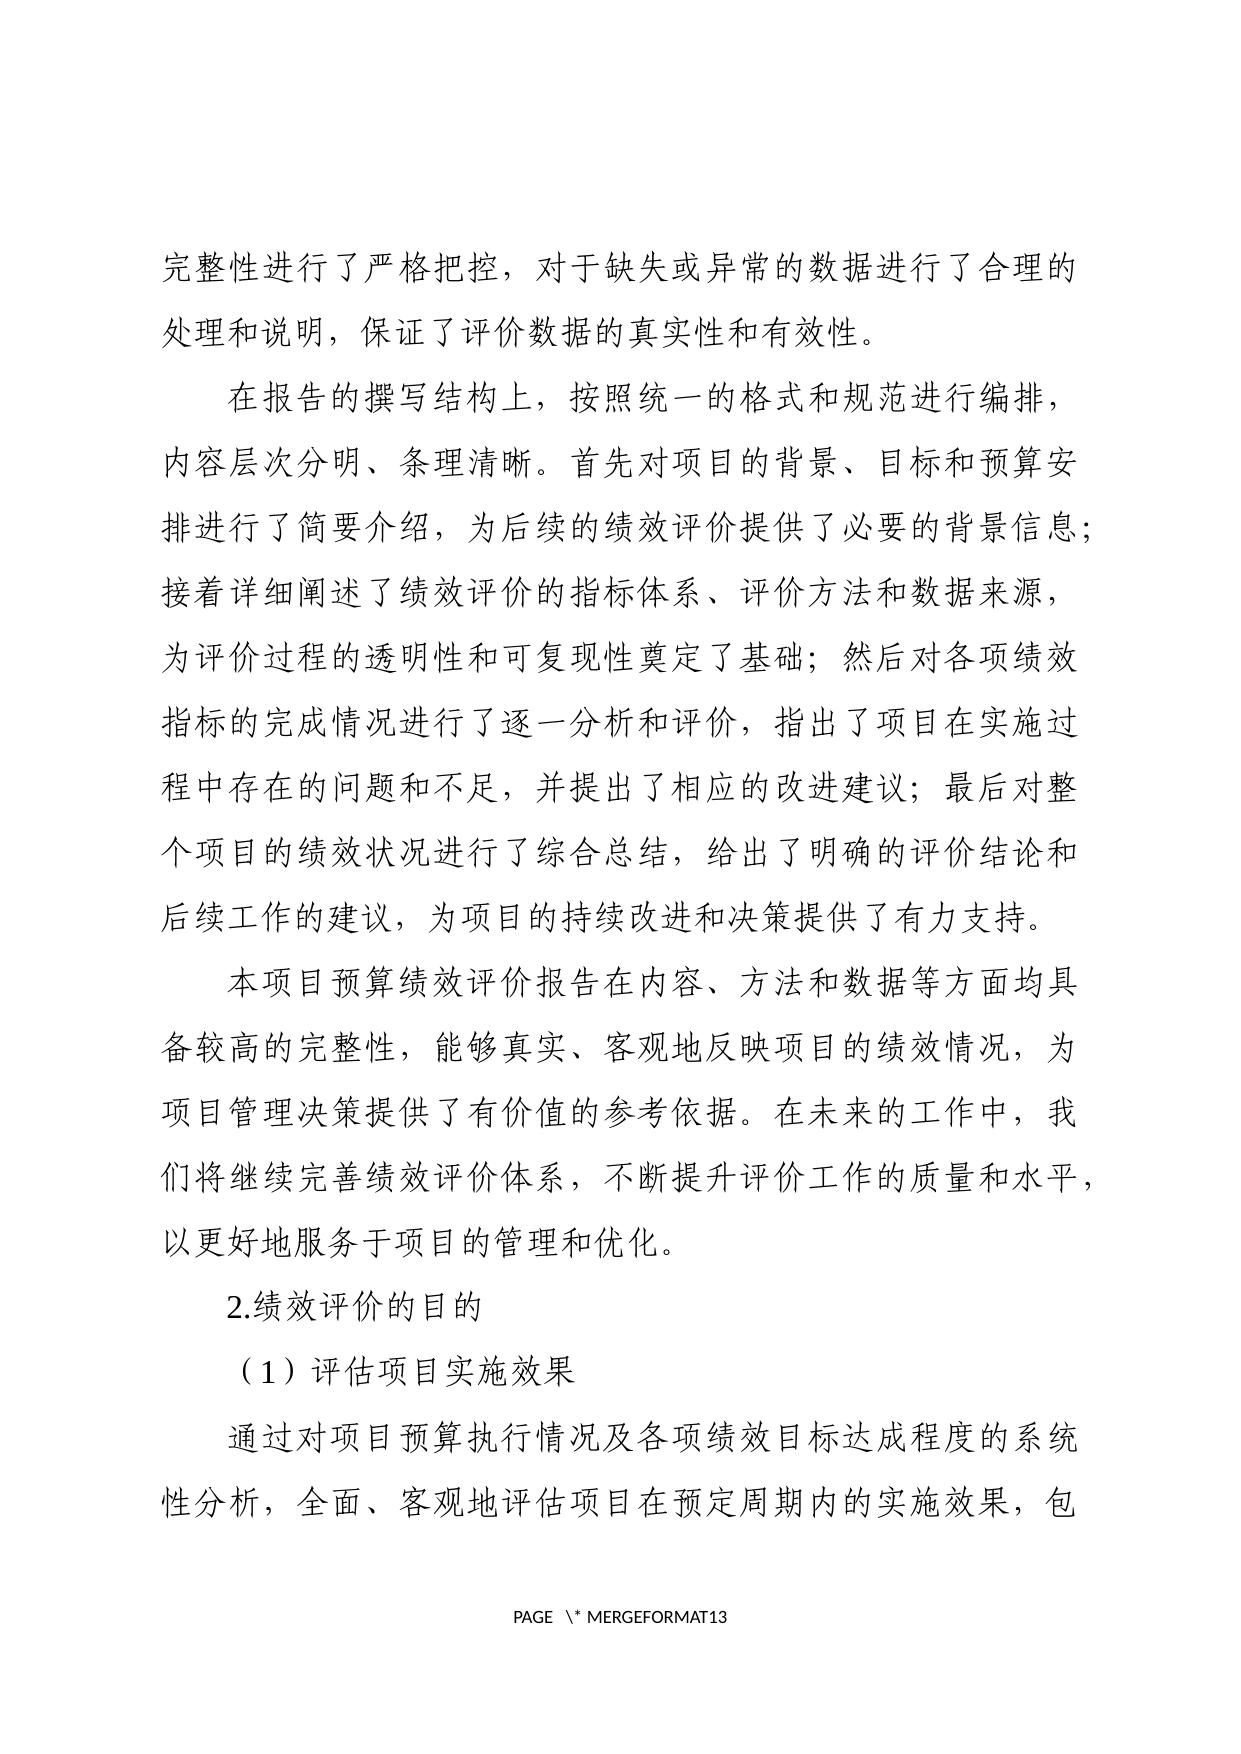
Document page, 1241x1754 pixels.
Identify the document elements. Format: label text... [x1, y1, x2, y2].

text 2.绩效评价的目的 [159, 1273, 1081, 1338]
text 本项目预算绩效评价报告在内容、方法和数据等方面均具备较高的完整性，能够真实、客观地反映项目的绩效情况，为项目管理决策提供了有价值的参考依据。在未来的工作中，我们将继续完善绩效评价体系，不断提升评价工作的质量和水平，以更好地服务于项目的管理和优化。 [159, 948, 1081, 1273]
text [159, 1403, 1081, 1533]
text 在报告的撰写结构上，按照统一的格式和规范进行编排，内容层次分明、条理清晰。首先对项目的背景、目标和预算安排进行了简要介绍，为后续的绩效评价提供了必要的背景信息；接着详细阐述了绩效评价的指标体系、评价方法和数据来源，为评价过程的透明性和可复现性奠定了基础；然后对各项绩效指标的完成情况进行了逐一分析和评价，指出了项目在实施过程中存在的问题和不足，并提出了相应的改进建议；最后对整个项目的绩效状况进行了综合总结，给出了明确的评价结论和后续工作的建议，为项目的持续改进和决策提供了有力支持。 [159, 363, 1081, 948]
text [159, 233, 1081, 363]
text （1）评估项目实施效果 [159, 1338, 1081, 1403]
